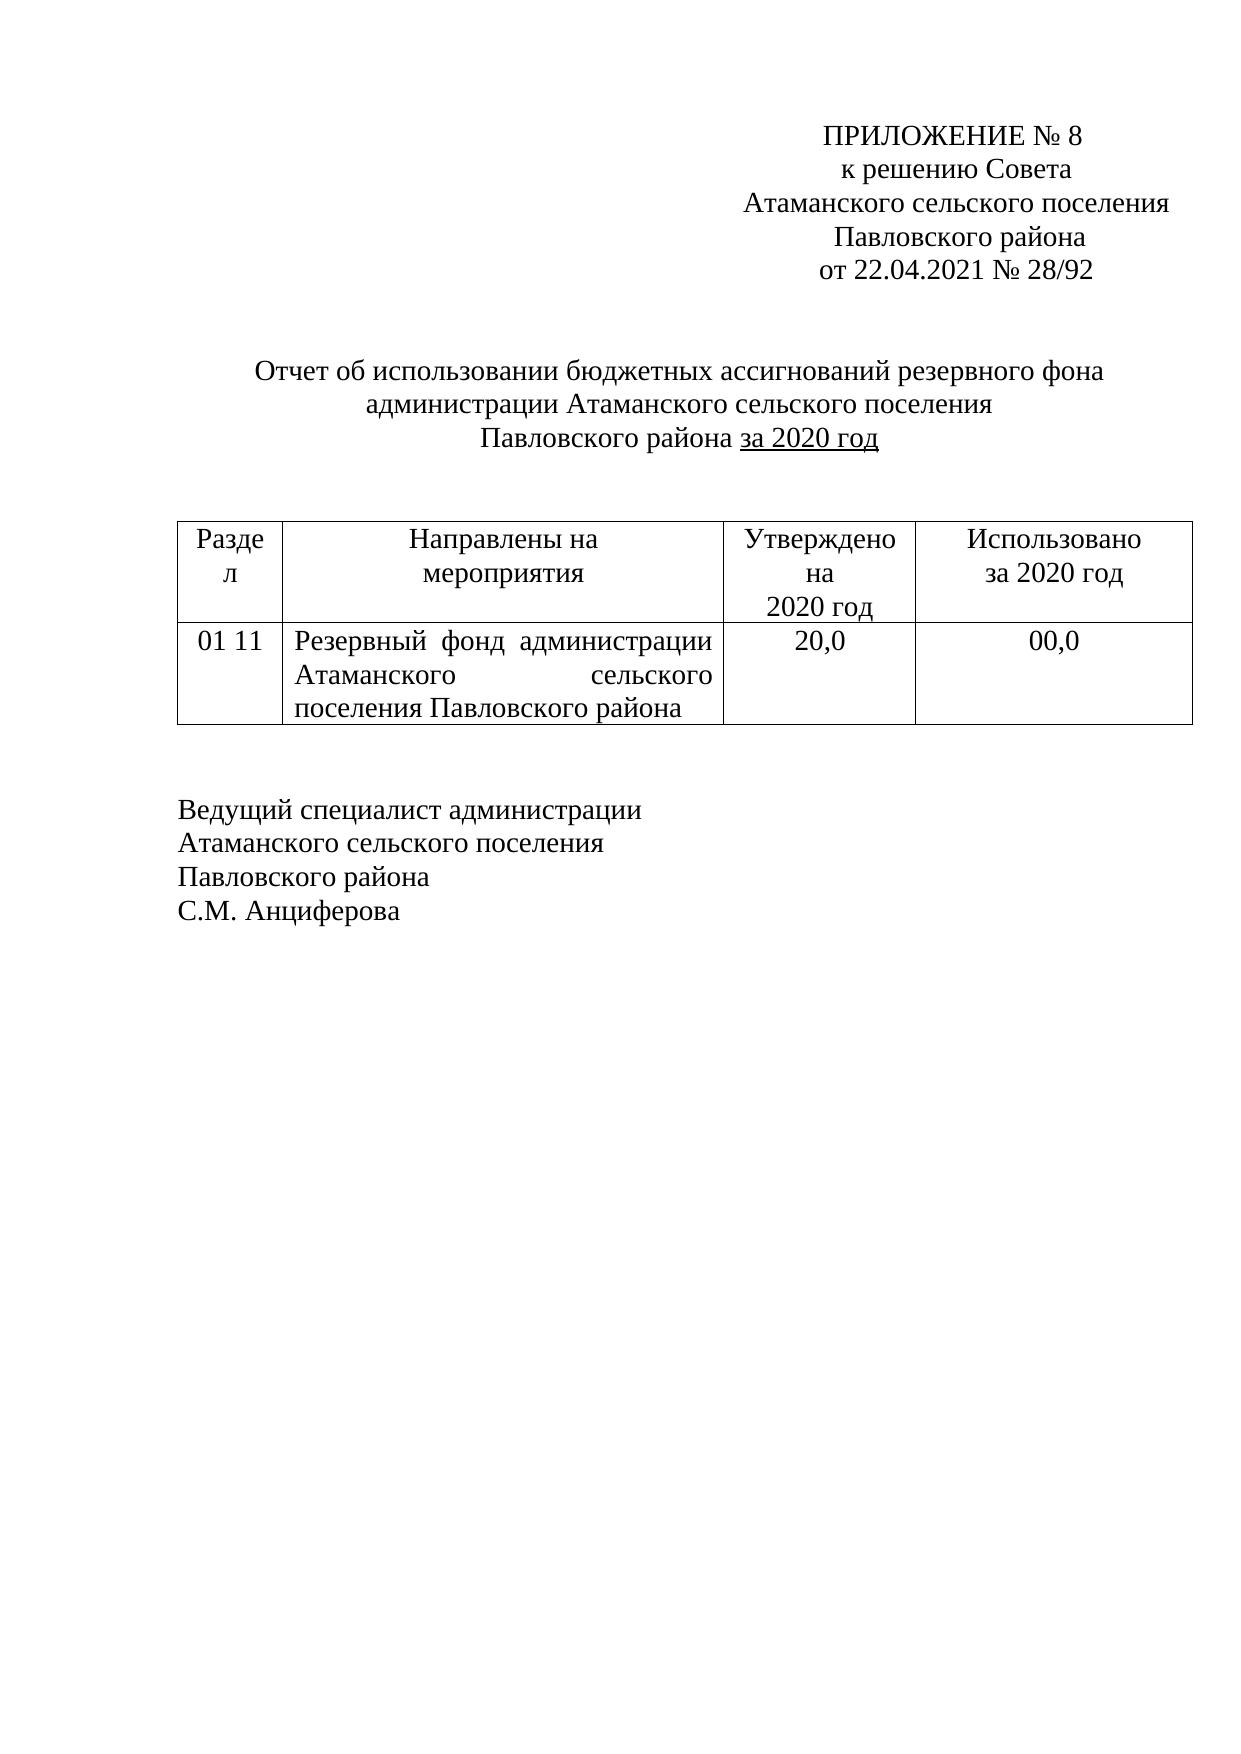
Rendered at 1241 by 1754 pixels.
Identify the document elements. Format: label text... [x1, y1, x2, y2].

table_header Использовано за 2020 год [916, 522, 1192, 622]
text ПРИЛОЖЕНИЕ № 8 [177, 118, 1181, 152]
table_header Направлены на мероприятия [283, 522, 723, 622]
table_cell 00,0 [916, 623, 1192, 724]
table_cell 20,0 [724, 623, 915, 724]
table_cell Резервный фонд администрации Атаманского сельского поселения Павловского района [283, 623, 723, 724]
text к решению Совета [177, 152, 1181, 185]
text от 22.04.2021 № 28/92 [177, 252, 1181, 286]
text Павловского района за 2020 год [177, 420, 1181, 453]
text Павловского района [177, 219, 1181, 252]
text Павловского района [177, 859, 1181, 893]
text С.М. Анциферова [177, 893, 1181, 926]
table_cell 01 11 [178, 623, 282, 724]
table_header Раздел [178, 522, 282, 622]
text Атаманского сельского поселения [177, 826, 1181, 859]
text Отчет об использовании бюджетных ассигнований резервного фона администрации Атаманского сельского поселения [177, 353, 1181, 420]
text Атаманского сельского поселения [177, 185, 1181, 219]
text Ведущий специалист администрации [177, 792, 1181, 826]
table_header Утверждено на 2020 год [724, 522, 915, 622]
